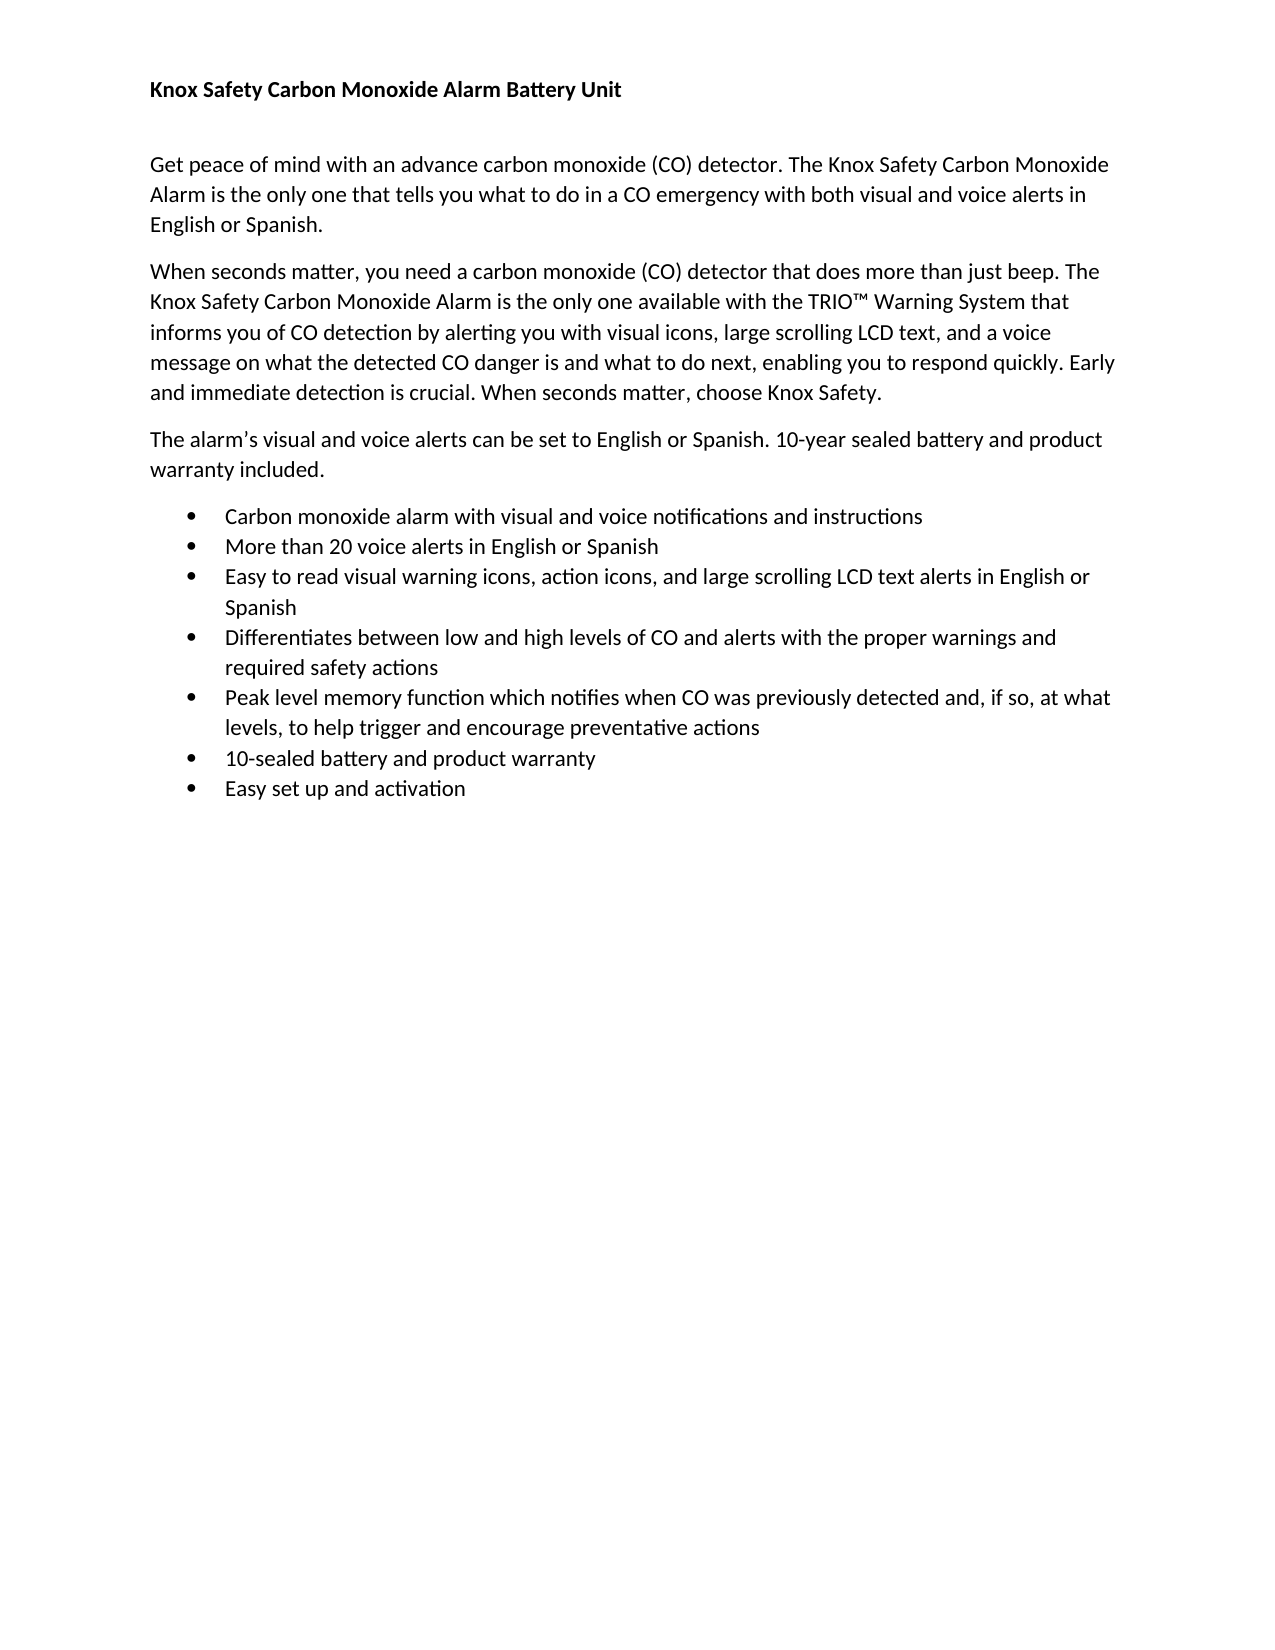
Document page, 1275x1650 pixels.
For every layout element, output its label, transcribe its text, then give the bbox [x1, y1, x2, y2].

list 10-sealed battery and product warranty [187, 744, 1125, 772]
list Differentiates between low and high levels of CO and alerts with the proper warnings and required safety actions [187, 623, 1125, 681]
list More than 20 voice alerts in English or Spanish [187, 532, 1125, 560]
list Peak level memory function which notifies when CO was previously detected and, if so, at what levels, to help trigger and encourage preventative actions [187, 683, 1125, 742]
list Easy set up and activation [187, 774, 1125, 802]
text When seconds matter, you need a carbon monoxide (CO) detector that does more than just beep. The Knox Safety Carbon Monoxide Alarm is the only one available with the TRIO™ Warning System that informs you of CO detection by alerting you with visual icons, large scrolling LCD text, and a voice message on what the detected CO danger is and what to do next, enabling you to respond quickly. Early and immediate detection is crucial. When seconds matter, choose Knox Safety. [150, 257, 1125, 406]
list Carbon monoxide alarm with visual and voice notifications and instructions [187, 502, 1125, 530]
list Easy to read visual warning icons, action icons, and large scrolling LCD text alerts in English or Spanish [187, 562, 1125, 621]
text Get peace of mind with an advance carbon monoxide (CO) detector. The Knox Safety Carbon Monoxide Alarm is the only one that tells you what to do in a CO emergency with both visual and voice alerts in English or Spanish. [150, 150, 1125, 238]
text The alarm’s visual and voice alerts can be set to English or Spanish. 10-year sealed battery and product warranty included. [150, 425, 1125, 483]
